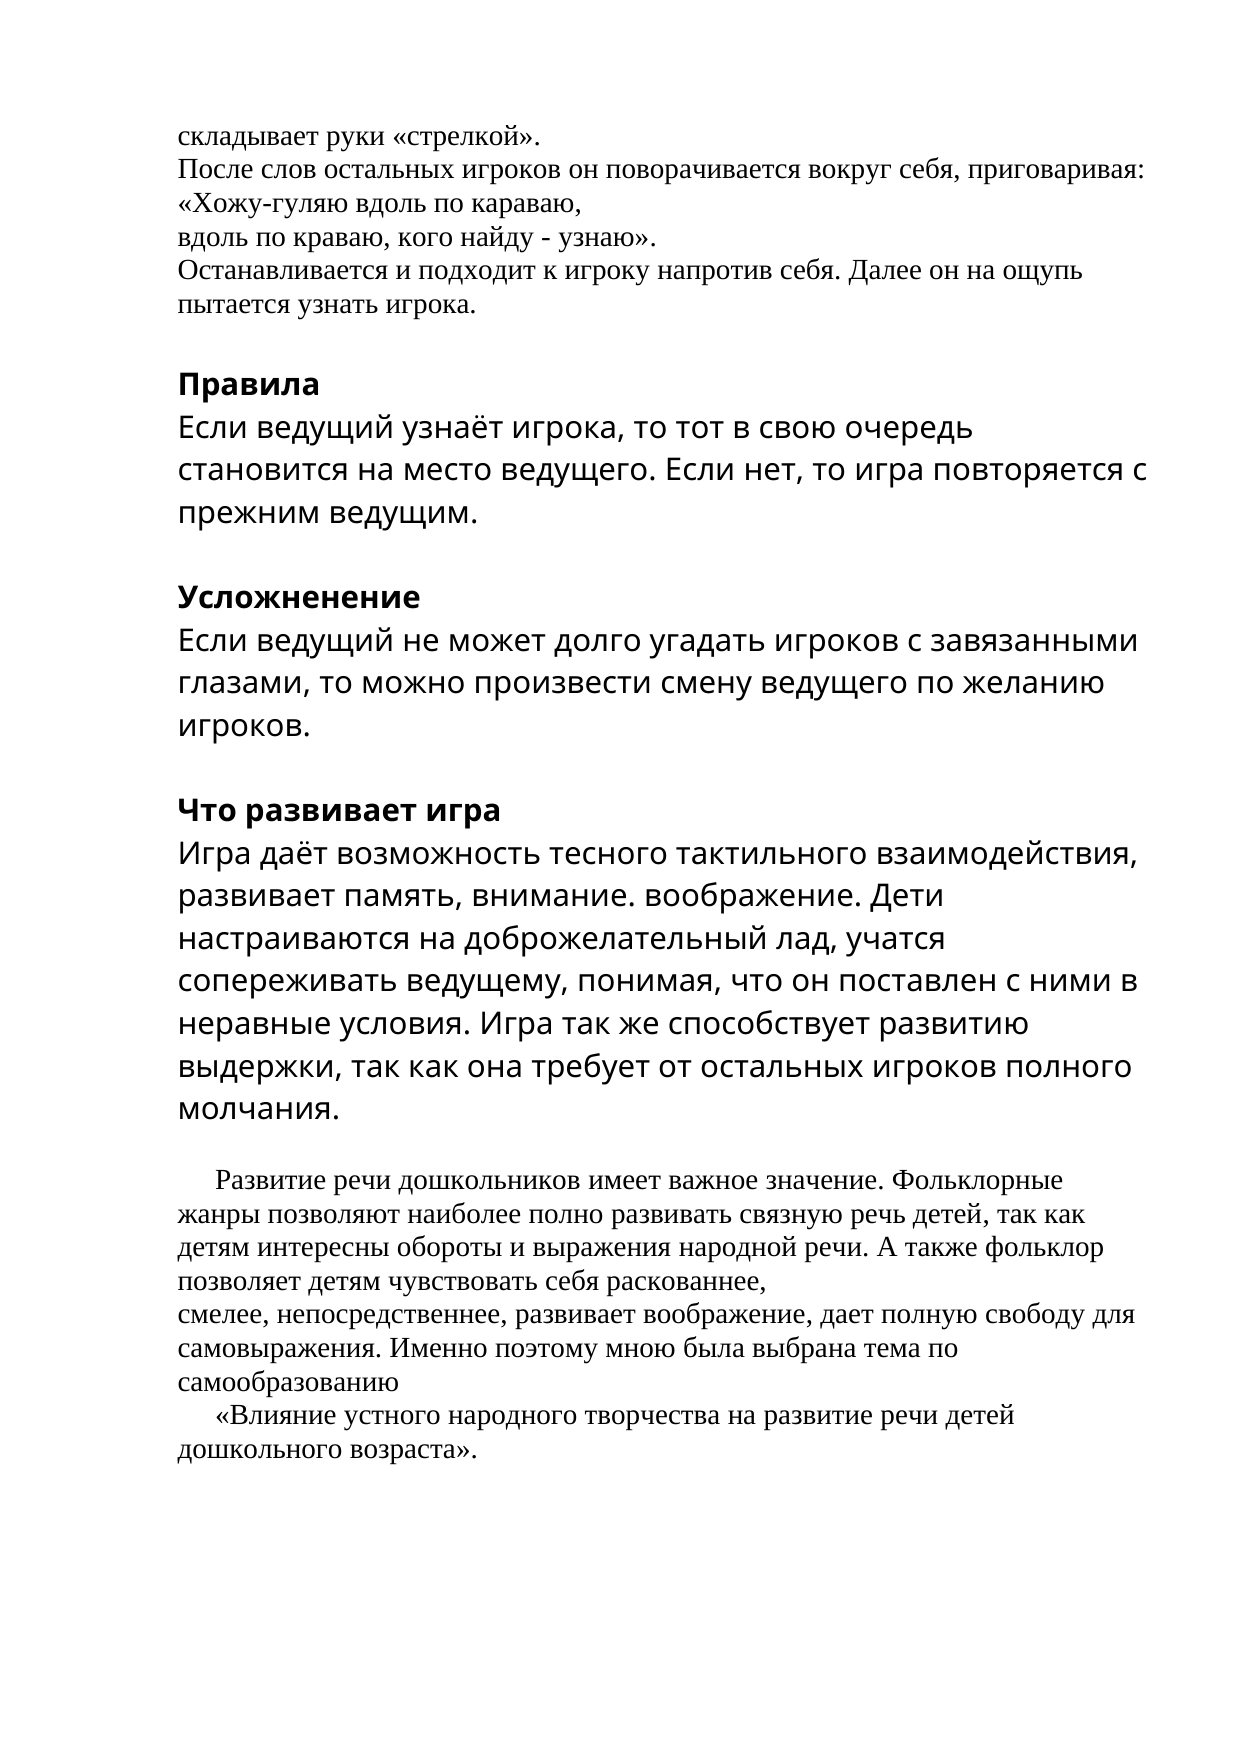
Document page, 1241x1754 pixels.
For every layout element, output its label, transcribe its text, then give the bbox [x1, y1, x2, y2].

text Развитие речи дошкольников имеет важное значение. Фольклорные жанры позволяют наиболее полно развивать связную речь детей, так как детям интересны обороты и выражения народной речи. А также фольклор позволяет детям чувствовать себя раскованнее, смелее, непосредственнее, развивает воображение, дает полную свободу для самовыражения. Именно поэтому мною была выбрана тема по самообразованию [177, 1162, 1152, 1397]
text Что развивает игра Игра даёт возможность тесного тактильного взаимодействия, развивает память, внимание. воображение. Дети настраиваются на доброжелательный лад, учатся сопереживать ведущему, понимая, что он поставлен с ними в неравные условия. Игра так же способствует развитию выдержки, так как она требует от остальных игроков полного молчания. [177, 788, 1152, 1129]
text «Влияние устного народного творчества на развитие речи детей дошкольного возраста». [177, 1397, 1152, 1464]
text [177, 118, 1152, 745]
